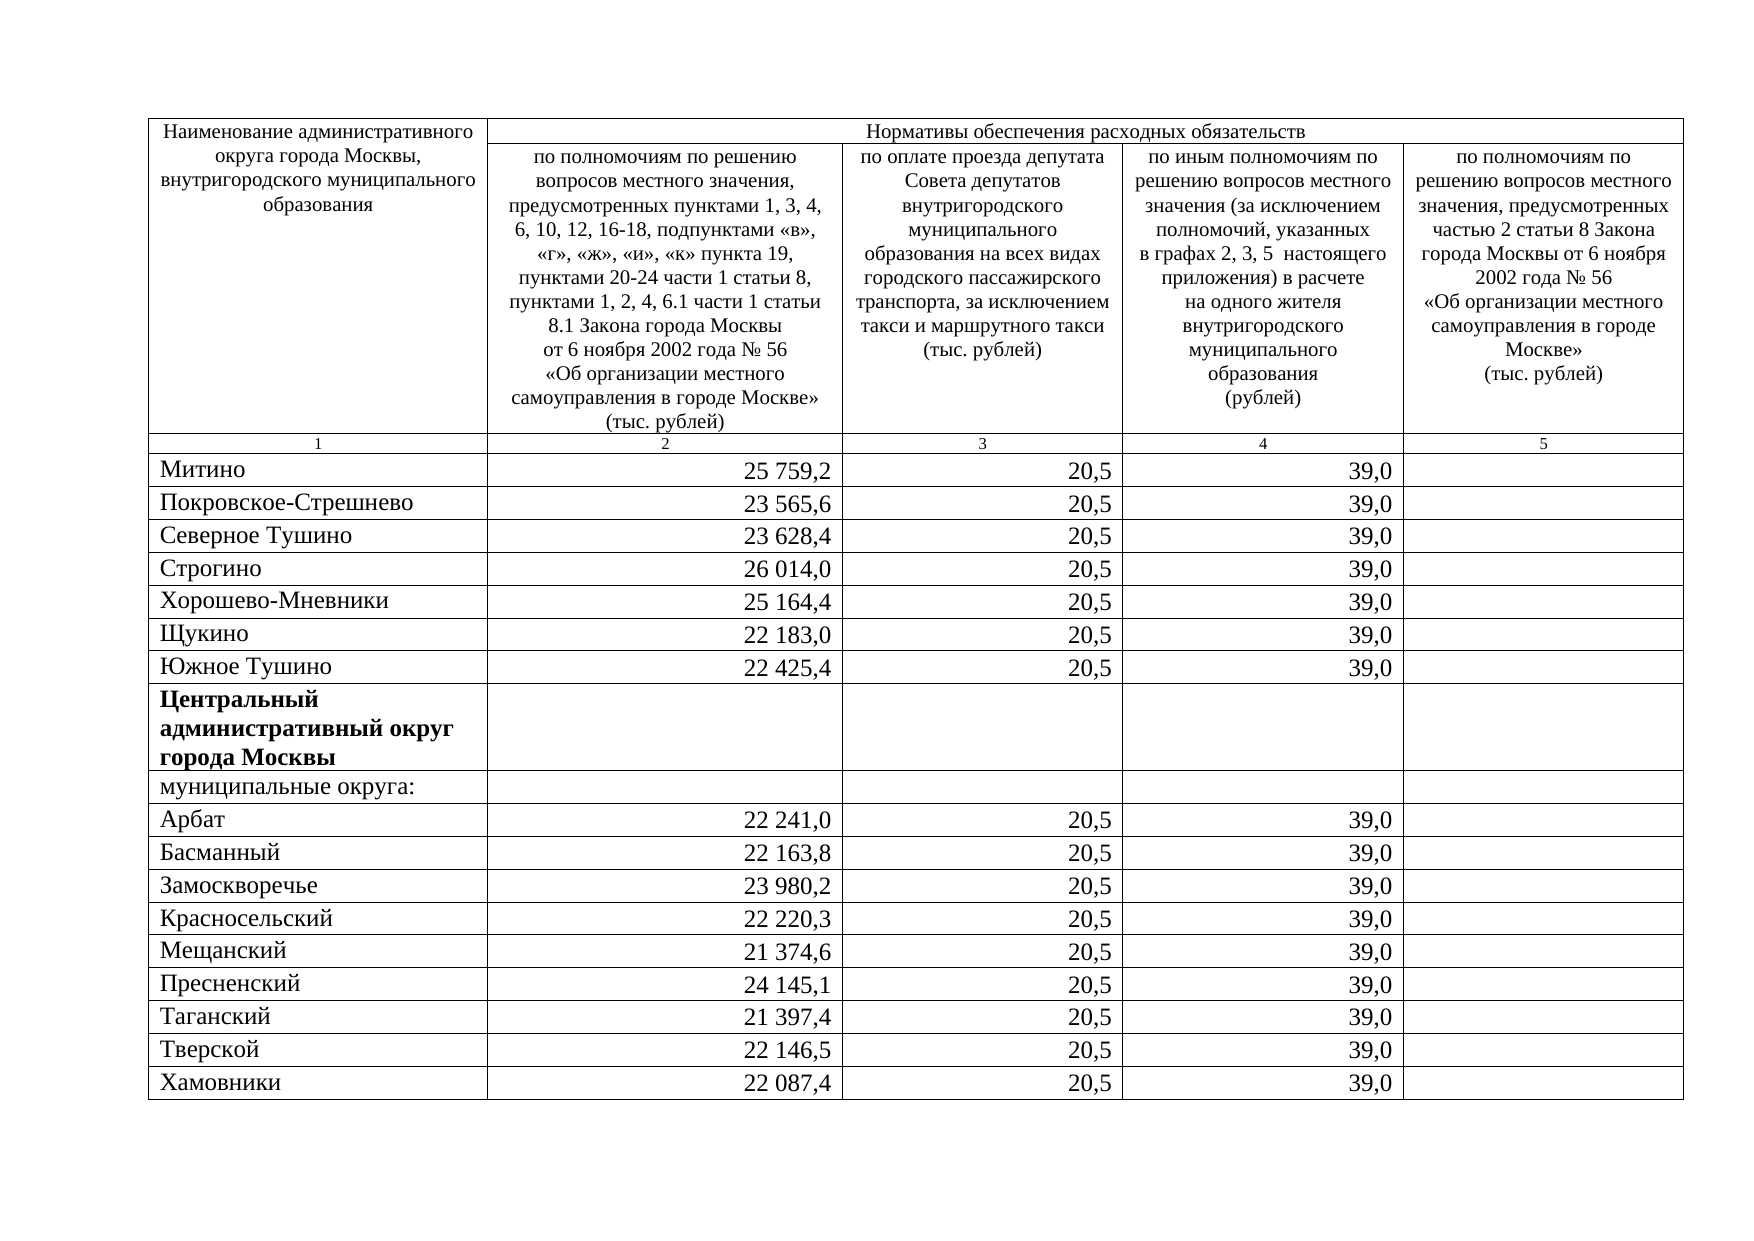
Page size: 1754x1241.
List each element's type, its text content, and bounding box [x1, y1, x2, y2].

table_cell Замоскворечье [149, 870, 487, 902]
table_cell 20,5 [843, 520, 1122, 552]
table_cell 39,0 [1123, 804, 1403, 836]
table_cell Южное Тушино [149, 651, 487, 683]
table_cell по полномочиям по решению вопросов местного значения, предусмотренных частью 2 статьи 8 Закона города Москвы от 6 ноября 2002 года № 56 «Об организации местного самоуправления в городе Москве» (тыс. рублей) [1404, 144, 1683, 433]
table_cell [1123, 771, 1403, 803]
table_cell 39,0 [1123, 487, 1403, 519]
table_cell 20,5 [843, 870, 1122, 902]
table_cell 25 164,4 [488, 586, 842, 617]
table_cell Хорошево-Мневники [149, 586, 487, 617]
table_cell [1404, 870, 1683, 902]
table_cell по оплате проезда депутата Совета депутатов внутригородского муниципального образования на всех видах городского пассажирского транспорта, за исключением такси и маршрутного такси (тыс. рублей) [843, 144, 1122, 433]
table_cell 3 [843, 434, 1122, 453]
table_cell [1404, 903, 1683, 934]
table_cell 22 163,8 [488, 837, 842, 869]
table_cell Басманный [149, 837, 487, 869]
table_header Нормативы обеспечения расходных обязательств [488, 119, 1683, 143]
table_cell 39,0 [1123, 870, 1403, 902]
table_cell 20,5 [843, 1001, 1122, 1033]
table_cell 2 [488, 434, 842, 453]
table_cell 22 220,3 [488, 903, 842, 934]
table_cell Таганский [149, 1001, 487, 1033]
table_cell 39,0 [1123, 586, 1403, 617]
table_cell Хамовники [149, 1067, 487, 1098]
table_cell Арбат [149, 804, 487, 836]
table_cell 39,0 [1123, 651, 1403, 683]
table_cell 23 980,2 [488, 870, 842, 902]
table_cell 22 425,4 [488, 651, 842, 683]
table_cell 20,5 [843, 968, 1122, 1000]
table_cell 24 145,1 [488, 968, 842, 1000]
table_cell по иным полномочиям по решению вопросов местного значения (за исключением полномочий, указанных в графах 2, 3, 5 настоящего приложения) в расчете на одного жителя внутригородского муниципального образования (рублей) [1123, 144, 1403, 433]
table_cell 39,0 [1123, 1034, 1403, 1066]
table_cell 39,0 [1123, 1067, 1403, 1098]
table_cell 20,5 [843, 487, 1122, 519]
table_cell [1404, 520, 1683, 552]
table_cell [488, 684, 842, 770]
table_cell 20,5 [843, 935, 1122, 967]
table_cell 22 087,4 [488, 1067, 842, 1098]
table_cell [843, 771, 1122, 803]
table_cell [1123, 684, 1403, 770]
table_cell по полномочиям по решению вопросов местного значения, предусмотренных пунктами 1, 3, 4, 6, 10, 12, 16-18, подпунктами «в», «г», «ж», «и», «к» пункта 19, пунктами 20-24 части 1 статьи 8, пунктами 1, 2, 4, 6.1 части 1 статьи 8.1 Закона города Москвы от 6 ноября 2002 года № 56 «Об организации местного самоуправления в городе Москве» (тыс. рублей) [488, 144, 842, 433]
table_cell Тверской [149, 1034, 487, 1066]
table_cell 20,5 [843, 903, 1122, 934]
table_cell 39,0 [1123, 1001, 1403, 1033]
table_cell 39,0 [1123, 520, 1403, 552]
table_cell Митино [149, 454, 487, 486]
table_cell 20,5 [843, 1034, 1122, 1066]
table_cell Щукино [149, 619, 487, 650]
table_cell [1404, 586, 1683, 617]
table_cell 25 759,2 [488, 454, 842, 486]
table_cell 39,0 [1123, 903, 1403, 934]
table_cell 20,5 [843, 804, 1122, 836]
table_cell 39,0 [1123, 553, 1403, 584]
table_cell 5 [1404, 434, 1683, 453]
table_cell Пресненский [149, 968, 487, 1000]
table_cell [1404, 487, 1683, 519]
table_cell 23 628,4 [488, 520, 842, 552]
table_cell Мещанский [149, 935, 487, 967]
table_cell 20,5 [843, 837, 1122, 869]
table_cell [1404, 837, 1683, 869]
table_cell 39,0 [1123, 837, 1403, 869]
table_cell 20,5 [843, 651, 1122, 683]
table_cell 20,5 [843, 454, 1122, 486]
table_cell Покровское-Стрешнево [149, 487, 487, 519]
table_cell Строгино [149, 553, 487, 584]
table_cell 22 183,0 [488, 619, 842, 650]
table_cell [843, 684, 1122, 770]
table_cell [1404, 935, 1683, 967]
table_cell [1404, 1034, 1683, 1066]
table_cell 1 [149, 434, 487, 453]
table_cell 22 241,0 [488, 804, 842, 836]
table_cell [488, 771, 842, 803]
table_cell 22 146,5 [488, 1034, 842, 1066]
table_cell 21 374,6 [488, 935, 842, 967]
table_cell 39,0 [1123, 454, 1403, 486]
table_cell 20,5 [843, 619, 1122, 650]
table_cell 20,5 [843, 1067, 1122, 1098]
table_cell Центральный административный округ города Москвы [149, 684, 487, 770]
table_cell 23 565,6 [488, 487, 842, 519]
table_cell [1404, 1001, 1683, 1033]
table_cell 20,5 [843, 586, 1122, 617]
table_cell 4 [1123, 434, 1403, 453]
table_cell [1404, 619, 1683, 650]
table_header Наименование административного округа города Москвы, внутригородского муниципального образования [149, 119, 487, 433]
table_cell 39,0 [1123, 968, 1403, 1000]
table_cell 20,5 [843, 553, 1122, 584]
table_cell 21 397,4 [488, 1001, 842, 1033]
table_cell 26 014,0 [488, 553, 842, 584]
table_cell Северное Тушино [149, 520, 487, 552]
table_cell [1404, 553, 1683, 584]
table_cell [1404, 771, 1683, 803]
table_cell Красносельский [149, 903, 487, 934]
table_cell [1404, 454, 1683, 486]
table_cell 39,0 [1123, 619, 1403, 650]
table_cell 39,0 [1123, 935, 1403, 967]
table_cell [1404, 804, 1683, 836]
table_cell [1404, 651, 1683, 683]
table_cell [1404, 1067, 1683, 1098]
table_cell [1404, 684, 1683, 770]
table_cell муниципальные округа: [149, 771, 487, 803]
table_cell [1404, 968, 1683, 1000]
